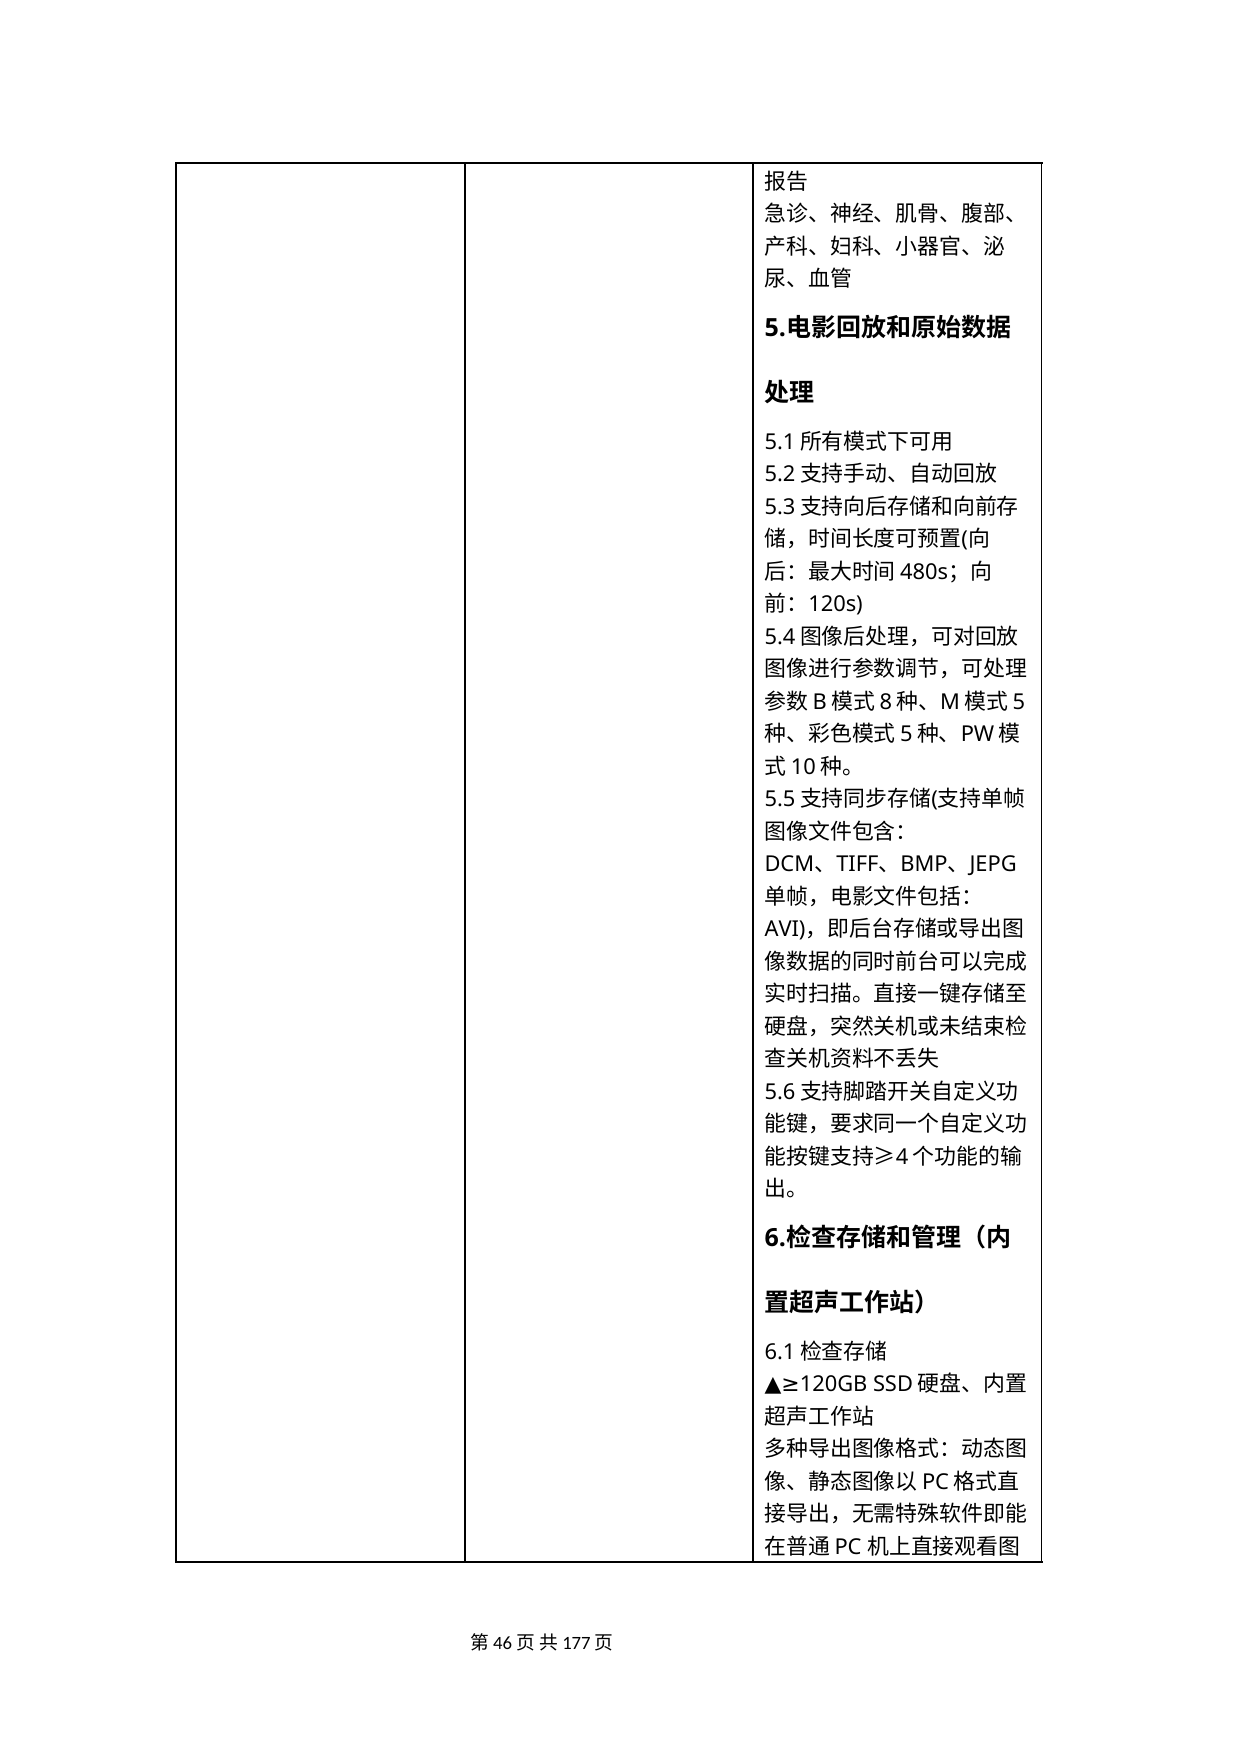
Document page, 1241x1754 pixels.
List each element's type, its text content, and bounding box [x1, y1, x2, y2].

table_cell [466, 164, 752, 1561]
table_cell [754, 164, 1041, 1561]
table_cell 1 [177, 164, 464, 1561]
